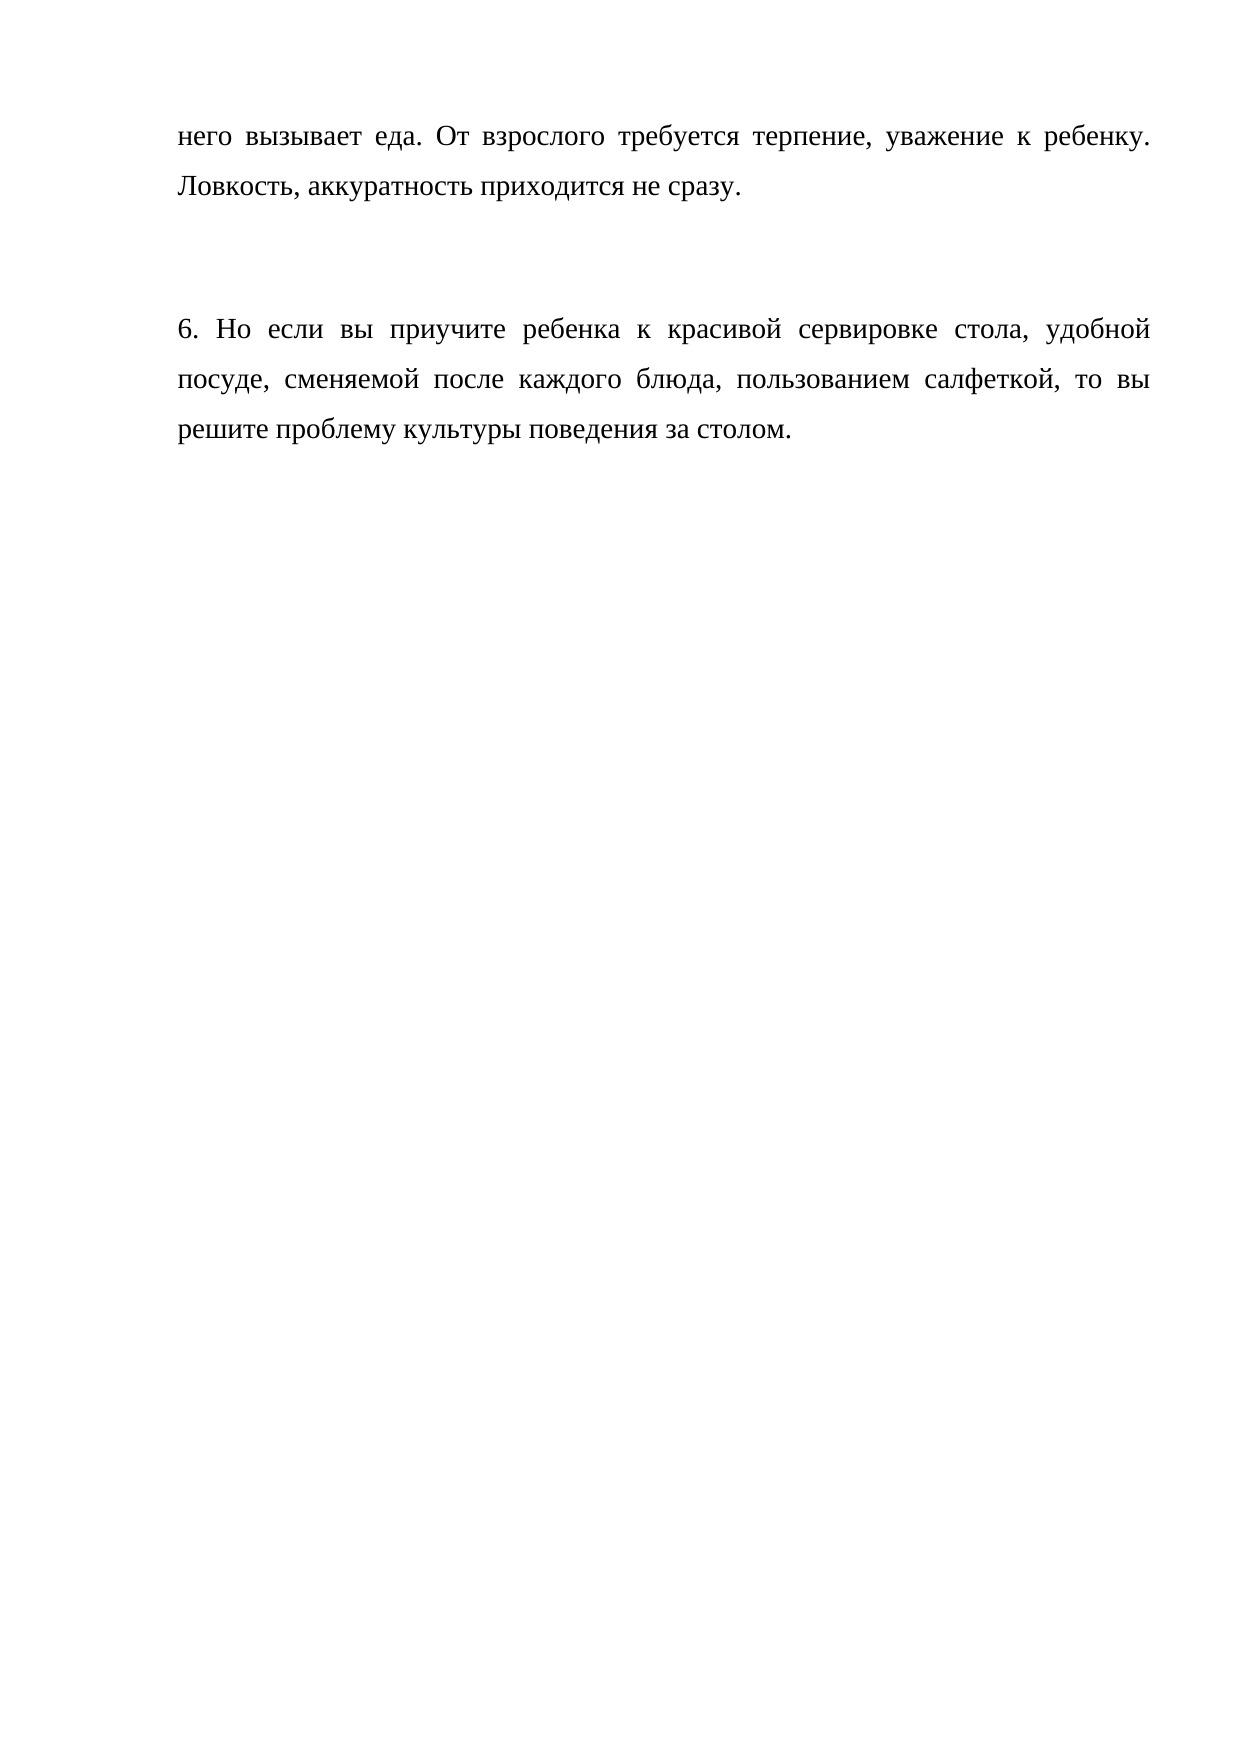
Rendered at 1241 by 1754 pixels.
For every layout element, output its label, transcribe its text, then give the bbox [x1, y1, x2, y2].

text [177, 118, 1152, 202]
text 6. Но если вы приучите ребенка к красивой сервировке стола, удобной посуде, сменяемой после каждого блюда, пользованием салфеткой, то вы решите проблему культуры поведения за столом. [177, 311, 1152, 445]
